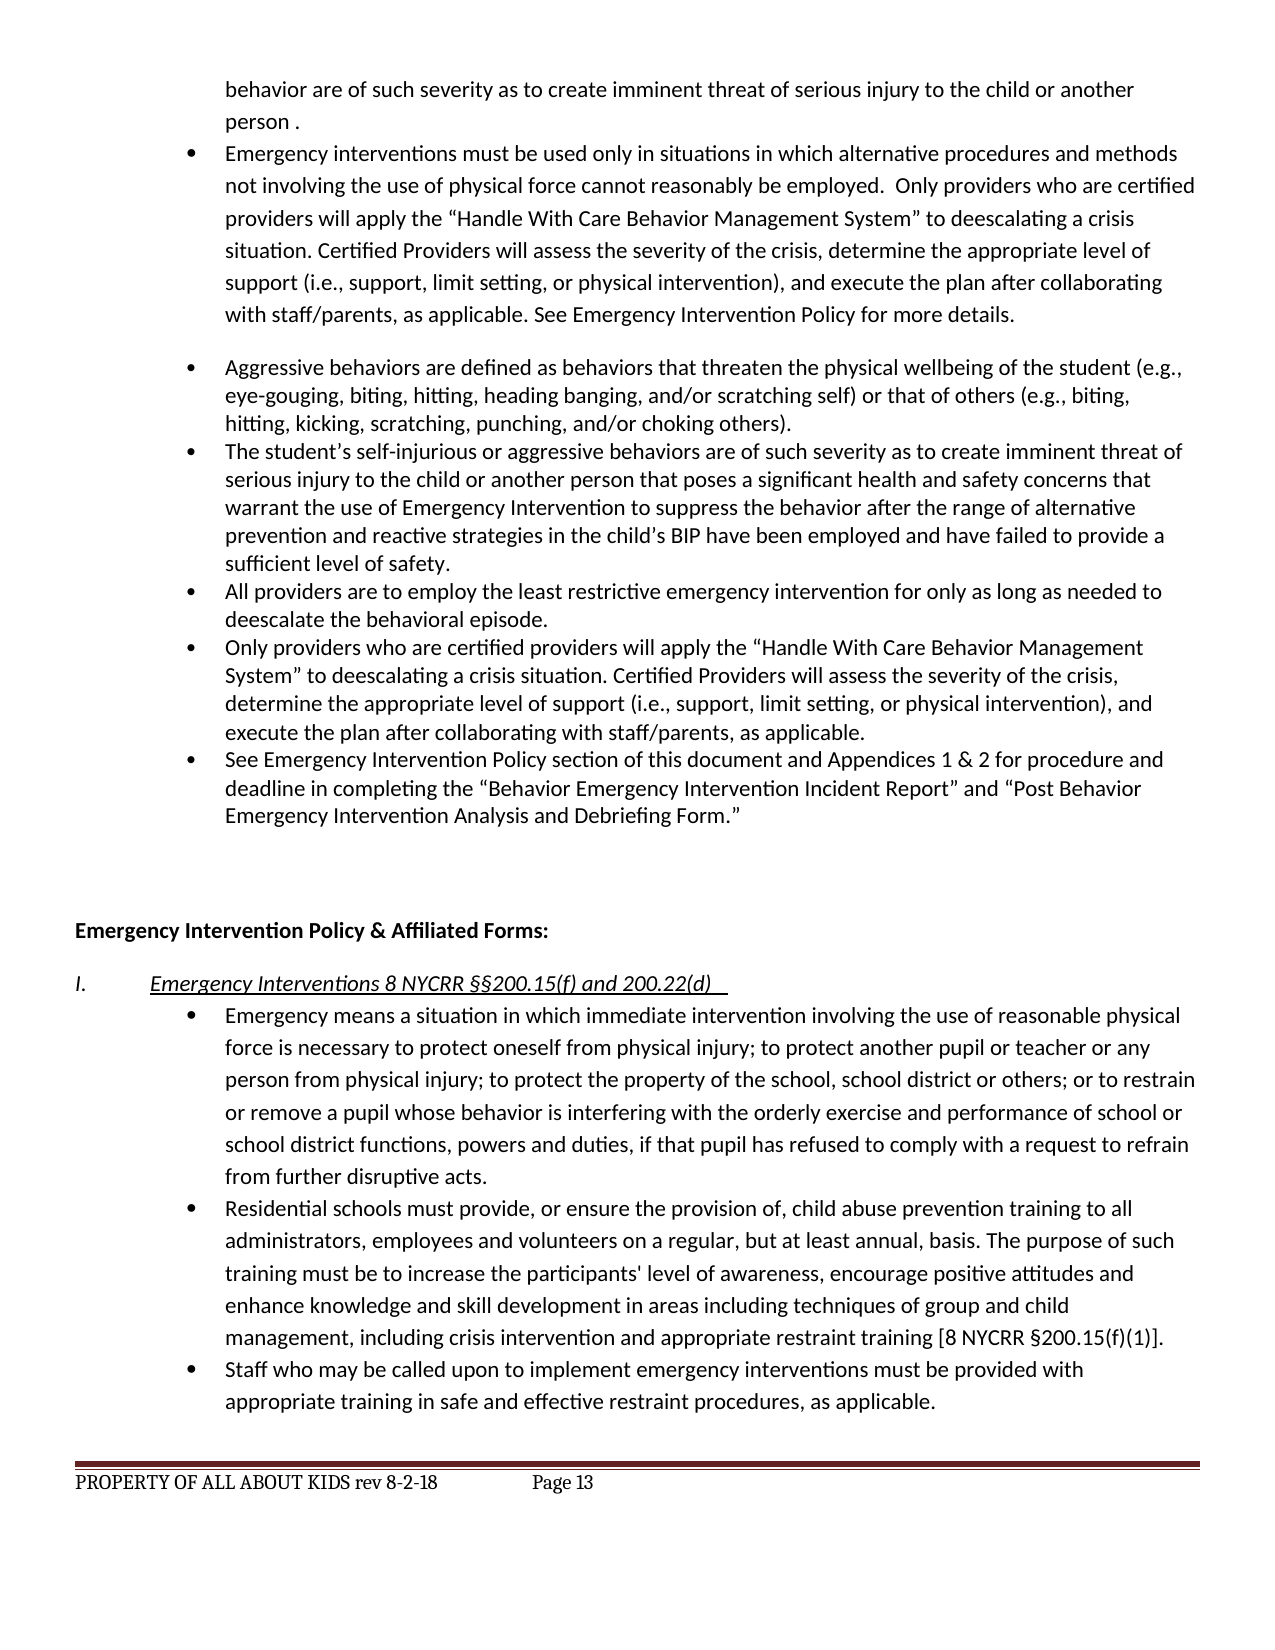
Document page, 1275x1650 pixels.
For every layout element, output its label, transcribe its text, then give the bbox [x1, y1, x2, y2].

list See Emergency Intervention Policy section of this document and Appendices 1 & 2 for procedure and deadline in completing the “Behavior Emergency Intervention Incident Report” and “Post Behavior Emergency Intervention Analysis and Debriefing Form.” [187, 746, 1200, 830]
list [187, 75, 1200, 135]
list Staff who may be called upon to implement emergency interventions must be provided with appropriate training in safe and effective restraint procedures, as applicable. [187, 1355, 1200, 1416]
list Only providers who are certified providers will apply the “Handle With Care Behavior Management System” to deescalating a crisis situation. Certified Providers will assess the severity of the crisis, determine the appropriate level of support (i.e., support, limit setting, or physical intervention), and execute the plan after collaborating with staff/parents, as applicable. [187, 633, 1200, 746]
list Emergency Interventions 8 NYCRR §§200.15(f) and 200.22(d) [75, 969, 1200, 997]
list Residential schools must provide, or ensure the provision of, child abuse prevention training to all administrators, employees and volunteers on a regular, but at least annual, basis. The purpose of such training must be to increase the participants' level of awareness, encourage positive attitudes and enhance knowledge and skill development in areas including techniques of group and child management, including crisis intervention and appropriate restraint training [8 NYCRR §200.15(f)(1)]. [187, 1194, 1200, 1351]
list Emergency means a situation in which immediate intervention involving the use of reasonable physical force is necessary to protect oneself from physical injury; to protect another pupil or teacher or any person from physical injury; to protect the property of the school, school district or others; or to restrain or remove a pupil whose behavior is interfering with the orderly exercise and performance of school or school district functions, powers and duties, if that pupil has refused to comply with a request to refrain from further disruptive acts. [187, 1001, 1200, 1190]
text Emergency Intervention Policy & Affiliated Forms: [75, 916, 1200, 944]
list The student’s self-injurious or aggressive behaviors are of such severity as to create imminent threat of serious injury to the child or another person that poses a significant health and safety concerns that warrant the use of Emergency Intervention to suppress the behavior after the range of alternative prevention and reactive strategies in the child’s BIP have been employed and have failed to provide a sufficient level of safety. [187, 437, 1200, 577]
list Aggressive behaviors are defined as behaviors that threaten the physical wellbeing of the student (e.g., eye-gouging, biting, hitting, heading banging, and/or scratching self) or that of others (e.g., biting, hitting, kicking, scratching, punching, and/or choking others). [187, 353, 1200, 437]
list All providers are to employ the least restrictive emergency intervention for only as long as needed to deescalate the behavioral episode. [187, 577, 1200, 633]
list Emergency interventions must be used only in situations in which alternative procedures and methods not involving the use of physical force cannot reasonably be employed. Only providers who are certified providers will apply the “Handle With Care Behavior Management System” to deescalating a crisis situation. Certified Providers will assess the severity of the crisis, determine the appropriate level of support (i.e., support, limit setting, or physical intervention), and execute the plan after collaborating with staff/parents, as applicable. See Emergency Intervention Policy for more details. [187, 139, 1200, 328]
